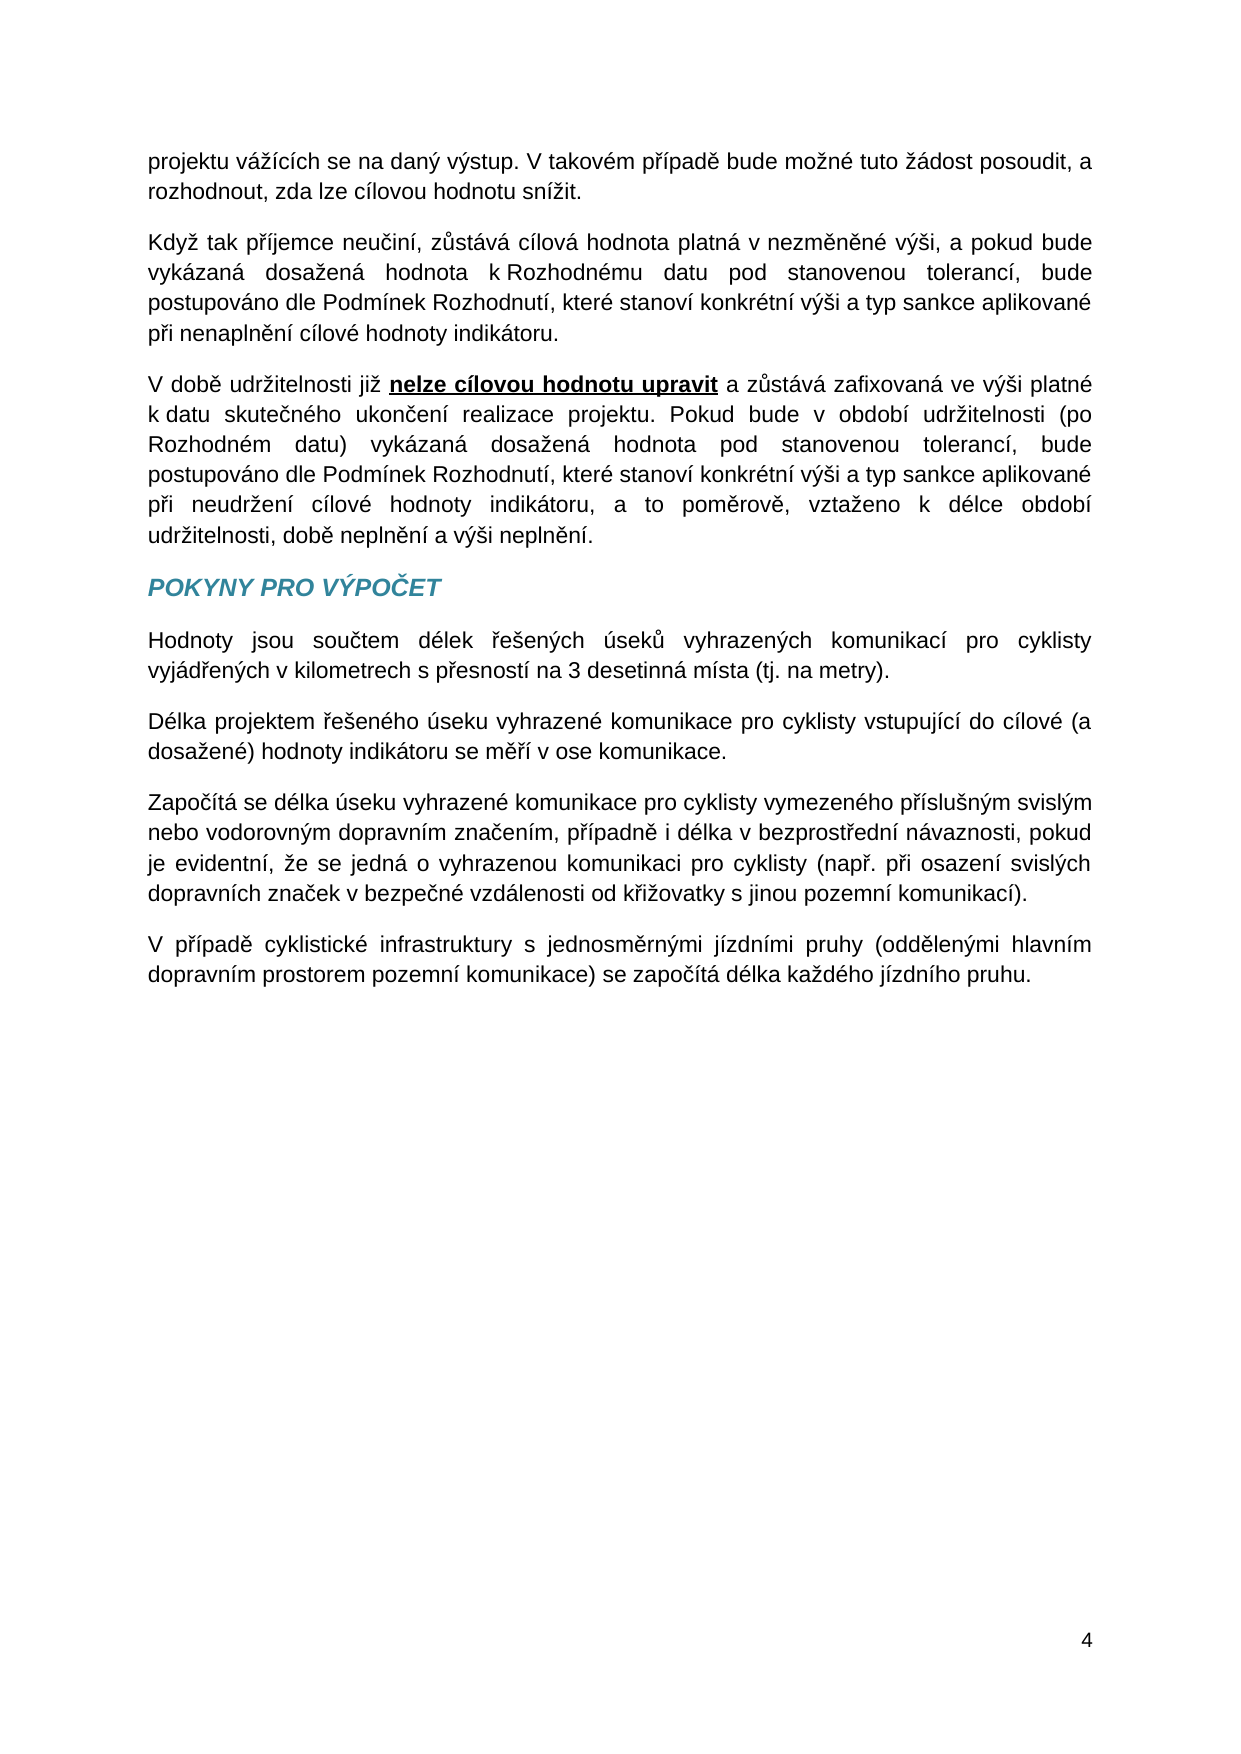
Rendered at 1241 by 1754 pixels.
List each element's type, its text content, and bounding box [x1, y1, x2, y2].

text Délka projektem řešeného úseku vyhrazené komunikace pro cyklisty vstupující do cílové (a dosažené) hodnoty indikátoru se měří v ose komunikace. [148, 708, 1092, 764]
text Když tak příjemce neučiní, zůstává cílová hodnota platná v nezměněné výši, a pokud bude vykázaná dosažená hodnota k Rozhodnému datu pod stanovenou tolerancí, bude postupováno dle Podmínek Rozhodnutí, které stanoví konkrétní výši a typ sankce aplikované při nenaplnění cílové hodnoty indikátoru. [148, 229, 1092, 346]
text Hodnoty jsou součtem délek řešených úseků vyhrazených komunikací pro cyklisty vyjádřených v kilometrech s přesností na 3 desetinná místa (tj. na metry). [148, 627, 1092, 683]
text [148, 148, 1092, 204]
text V době udržitelnosti již nelze cílovou hodnotu upravit a zůstává zafixovaná ve výši platné k datu skutečného ukončení realizace projektu. Pokud bude v období udržitelnosti (po Rozhodném datu) vykázaná dosažená hodnota pod stanovenou tolerancí, bude postupováno dle Podmínek Rozhodnutí, které stanoví konkrétní výši a typ sankce aplikované při neudržení cílové hodnoty indikátoru, a to poměrově, vztaženo k délce období udržitelnosti, době neplnění a výši neplnění. [148, 371, 1092, 548]
text Započítá se délka úseku vyhrazené komunikace pro cyklisty vymezeného příslušným svislým nebo vodorovným dopravním značením, případně i délka v bezprostřední návaznosti, pokud je evidentní, že se jedná o vyhrazenou komunikaci pro cyklisty (např. při osazení svislých dopravních značek v bezpečné vzdálenosti od křižovatky s jinou pozemní komunikací). [148, 789, 1092, 906]
text POKYNY PRO VÝPOČET [148, 573, 1092, 601]
text V případě cyklistické infrastruktury s jednosměrnými jízdními pruhy (oddělenými hlavním dopravním prostorem pozemní komunikace) se započítá délka každého jízdního pruhu. [148, 931, 1092, 987]
